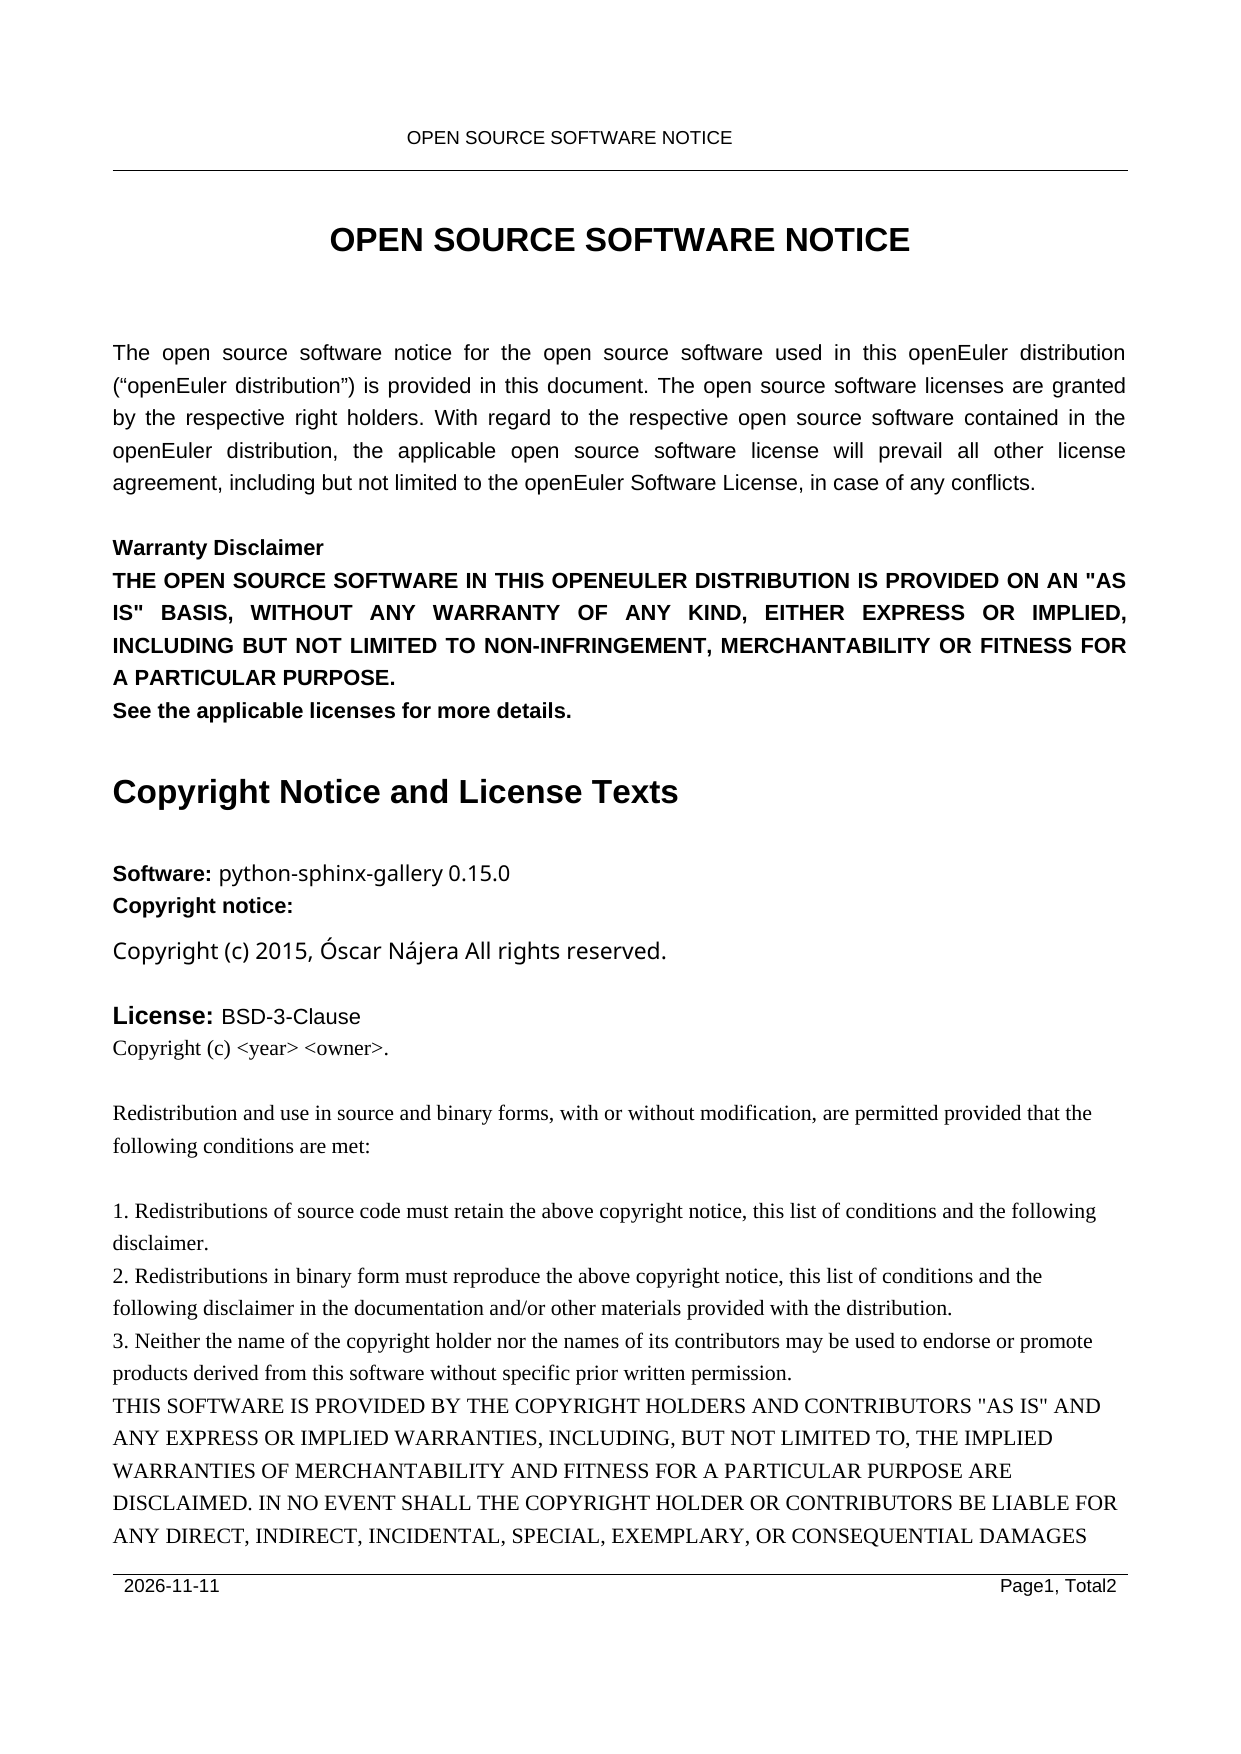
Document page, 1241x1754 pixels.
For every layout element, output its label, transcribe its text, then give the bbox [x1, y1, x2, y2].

text Warranty Disclaimer [112, 531, 1128, 564]
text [112, 1031, 1128, 1551]
text License: BSD-3-Clause [112, 999, 1128, 1031]
text Copyright notice: [112, 889, 1128, 921]
text OPEN SOURCE SOFTWARE NOTICE [112, 206, 1128, 271]
text Copyright (c) 2015, Óscar Nájera All rights reserved. [112, 934, 1128, 999]
text THE OPEN SOURCE SOFTWARE IN THIS OPENEULER DISTRIBUTION IS PROVIDED ON AN "AS IS" BASIS, WITHOUT ANY WARRANTY OF ANY KIND, EITHER EXPRESS OR IMPLIED, INCLUDING BUT NOT LIMITED TO NON-INFRINGEMENT, MERCHANTABILITY OR FITNESS FOR A PARTICULAR PURPOSE. See the applicable licenses for more details. [112, 564, 1128, 726]
text The open source software notice for the open source software used in this openEuler distribution (“openEuler distribution”) is provided in this document. The open source software licenses are granted by the respective right holders. With regard to the respective open source software contained in the openEuler distribution, the applicable open source software license will prevail all other license agreement, including but not limited to the openEuler Software License, in case of any conflicts. [112, 336, 1128, 499]
text Copyright Notice and License Texts [112, 759, 1128, 824]
title Software: python-sphinx-gallery 0.15.0 [112, 856, 1128, 889]
